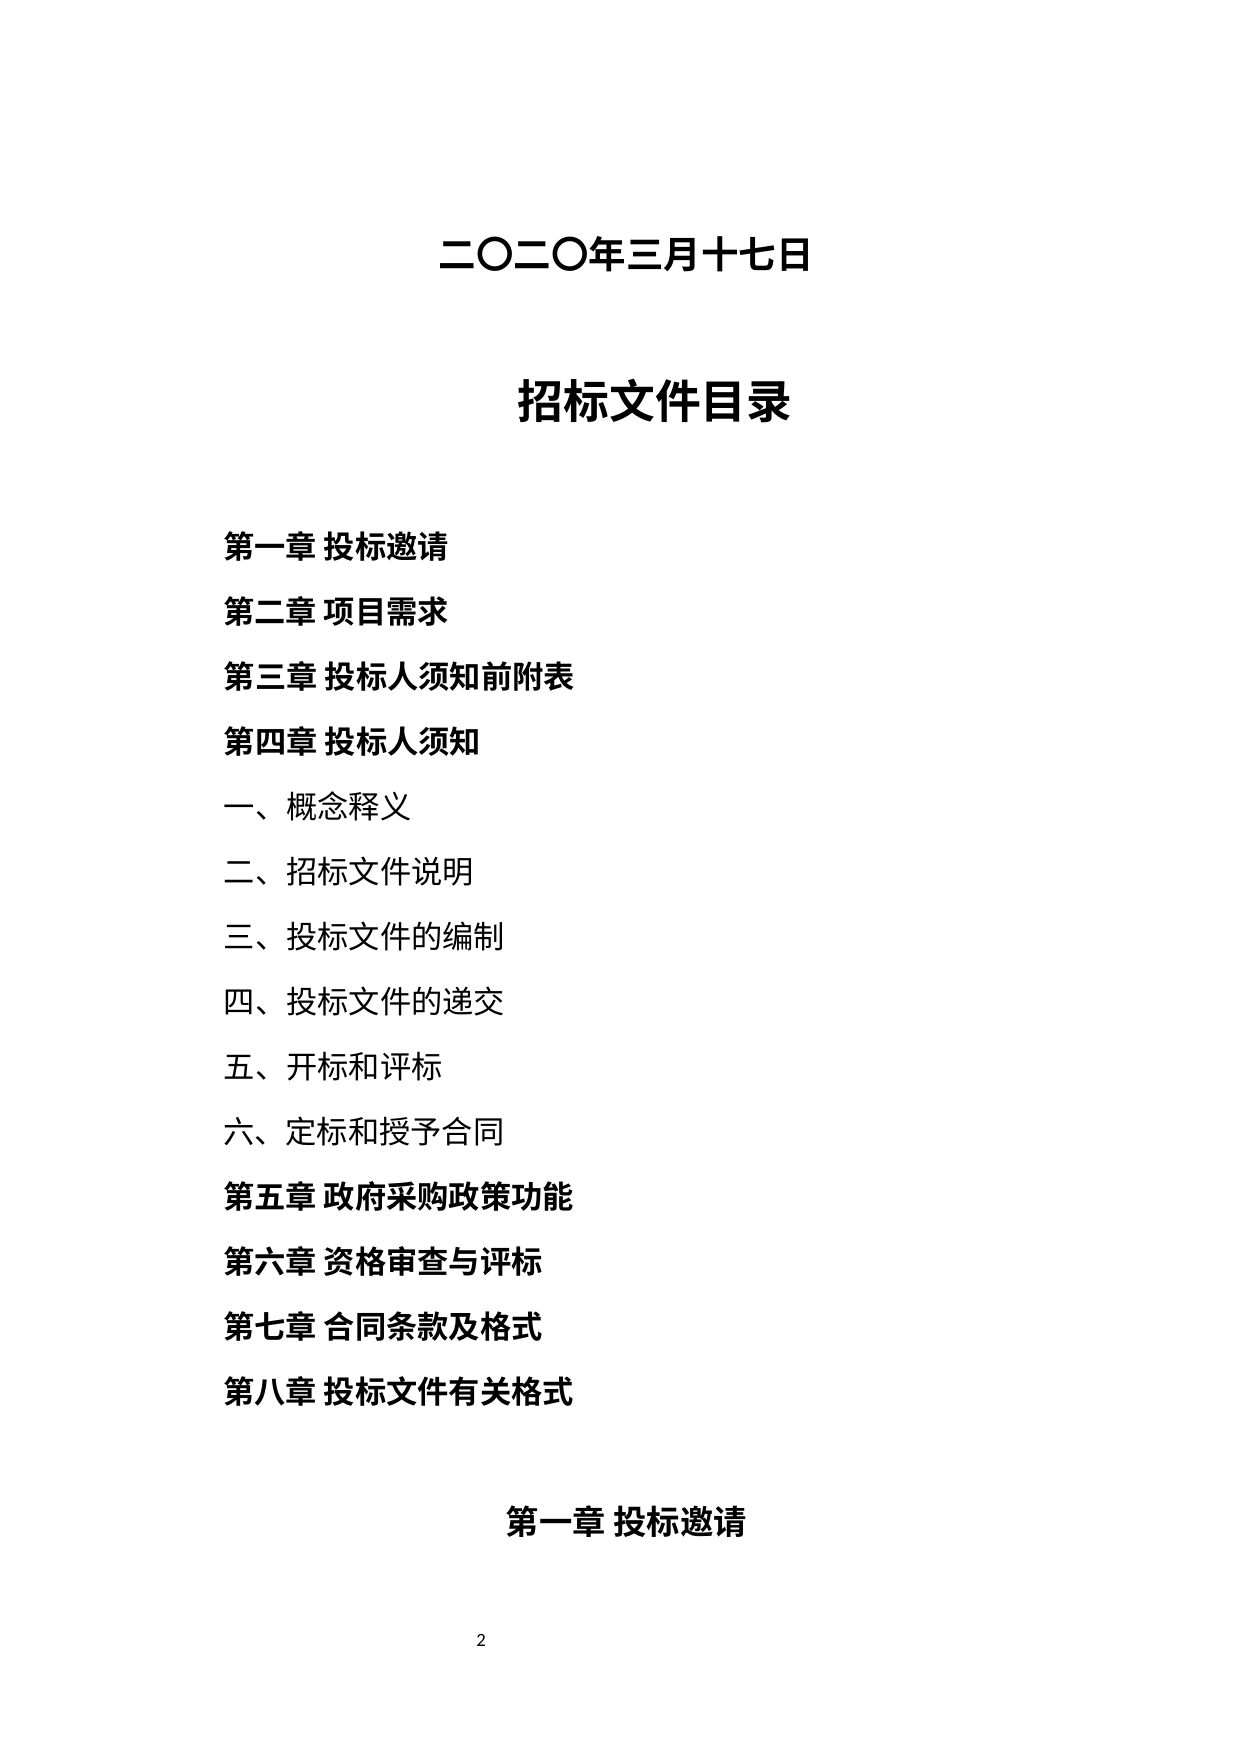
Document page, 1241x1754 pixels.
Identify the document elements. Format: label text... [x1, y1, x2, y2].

text 五、开标和评标 [165, 1032, 1087, 1097]
text 四、投标文件的递交 [165, 967, 1087, 1032]
text 三、投标文件的编制 [165, 902, 1087, 967]
text 一、概念释义 [165, 772, 1087, 837]
text 第二章 项目需求 [165, 577, 1087, 642]
text 第八章 投标文件有关格式 [165, 1357, 1087, 1422]
text 二、招标文件说明 [165, 837, 1087, 902]
text 第四章 投标人须知 [165, 707, 1087, 772]
text 第七章 合同条款及格式 [165, 1292, 1087, 1357]
text 第五章 政府采购政策功能 [165, 1162, 1087, 1227]
text 第一章 投标邀请 [165, 1487, 1087, 1552]
text 二〇二〇年三月十七日 [165, 219, 1087, 284]
text 第一章 投标邀请 [165, 512, 1087, 577]
text 第六章 资格审查与评标 [165, 1227, 1087, 1292]
text 第三章 投标人须知前附表 [165, 642, 1087, 707]
text 招标文件目录 [165, 349, 1087, 447]
text 六、定标和授予合同 [165, 1097, 1087, 1162]
